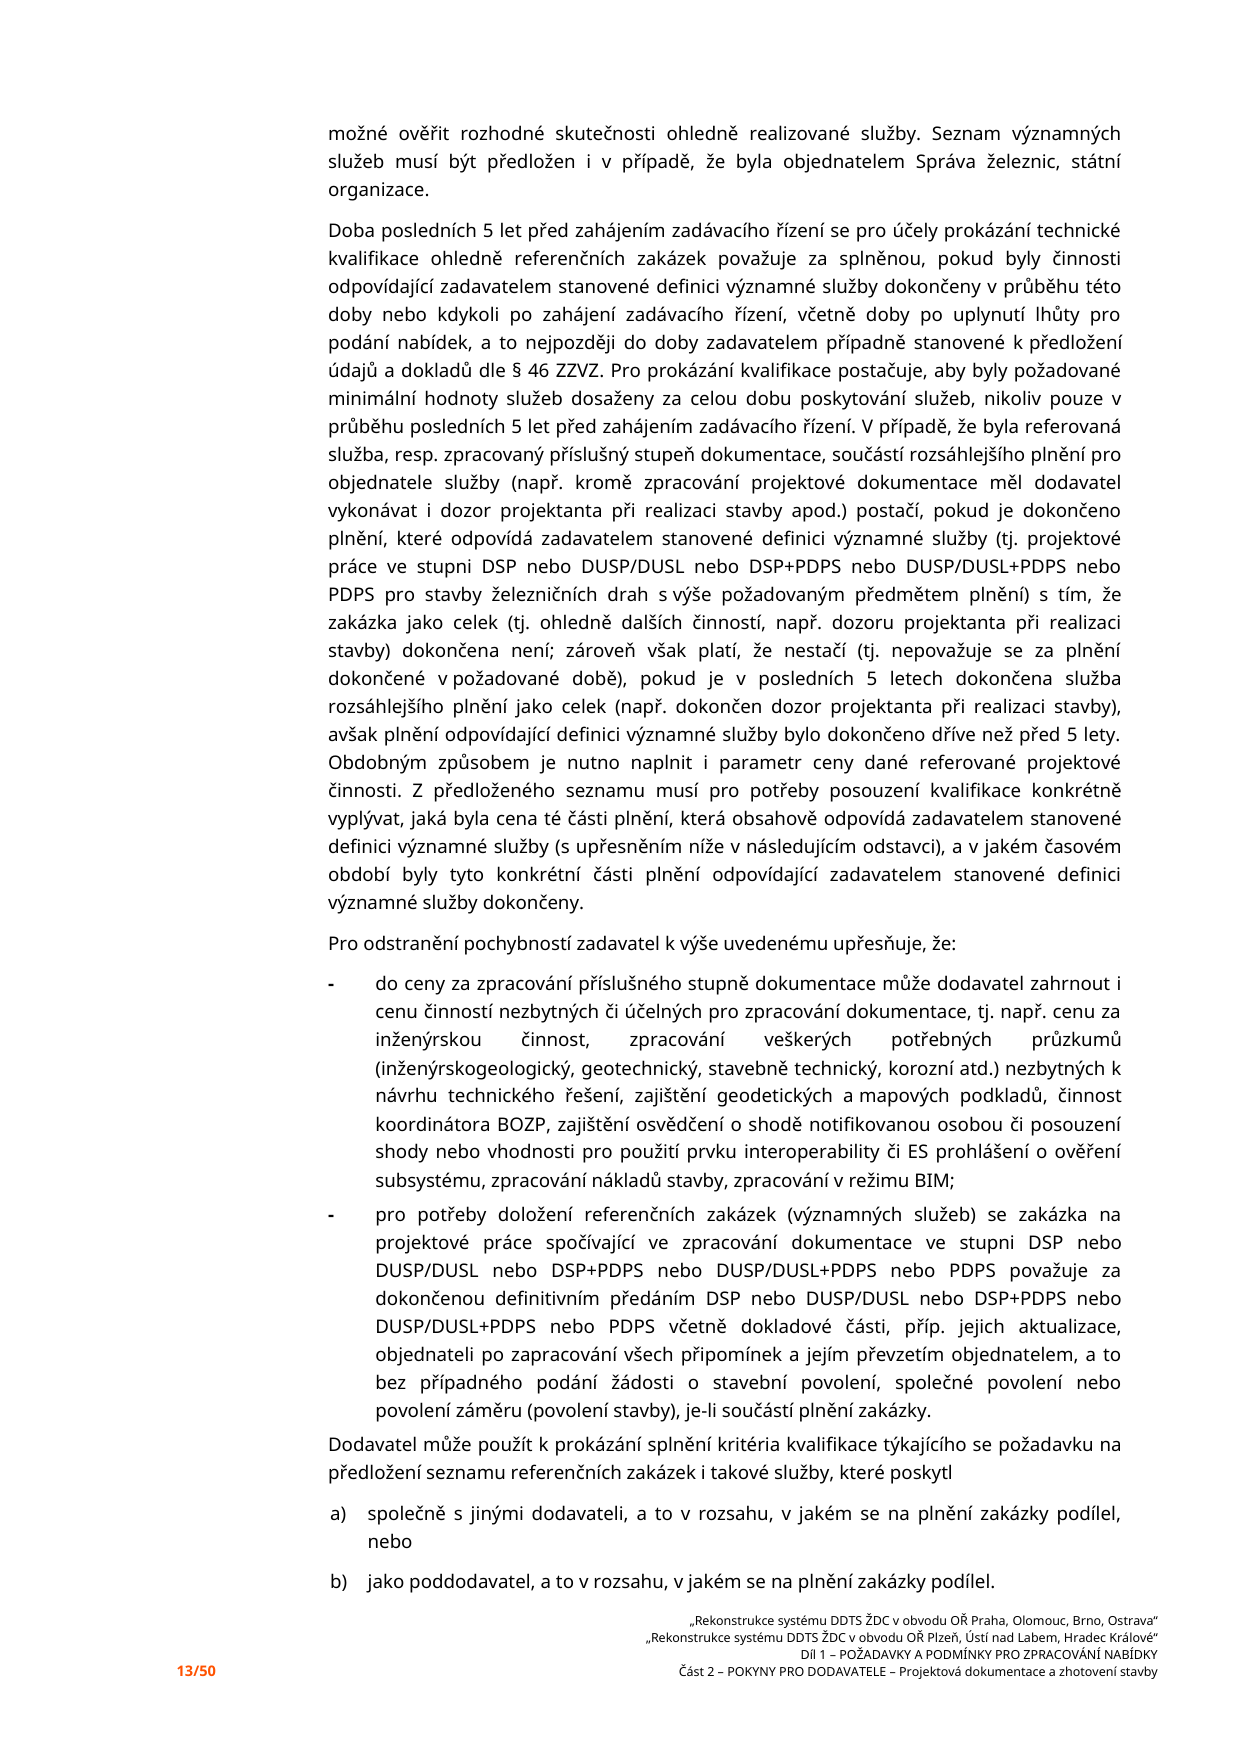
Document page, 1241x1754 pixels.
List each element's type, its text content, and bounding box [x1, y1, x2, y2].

list jako poddodavatel, a to v rozsahu, v jakém se na plnění zakázky podílel. [330, 1569, 1122, 1594]
text Dodavatel může použít k prokázání splnění kritéria kvalifikace týkajícího se požadavku na předložení seznamu referenčních zakázek i takové služby, které poskytl [328, 1432, 1122, 1485]
text do ceny za zpracování příslušného stupně dokumentace může dodavatel zahrnout i cenu činností nezbytných či účelných pro zpracování dokumentace, tj. např. cenu za inženýrskou činnost, zpracování veškerých potřebných průzkumů (inženýrskogeologický, geotechnický, stavebně technický, korozní atd.) nezbytných k návrhu technického řešení, zajištění geodetických a mapových podkladů, činnost koordinátora BOZP, zajištění osvědčení o shodě notifikovanou osobou či posouzení shody nebo vhodnosti pro použití prvku interoperability či ES prohlášení o ověření subsystému, zpracování nákladů stavby, zpracování v režimu BIM; [328, 971, 1122, 1192]
text Doba posledních 5 let před zahájením zadávacího řízení se pro účely prokázání technické kvalifikace ohledně referenčních zakázek považuje za splněnou, pokud byly činnosti odpovídající zadavatelem stanovené definici významné služby dokončeny v průběhu této doby nebo kdykoli po zahájení zadávacího řízení, včetně doby po uplynutí lhůty pro podání nabídek, a to nejpozději do doby zadavatelem případně stanovené k předložení údajů a dokladů dle § 46 ZZVZ. Pro prokázání kvalifikace postačuje, aby byly požadované minimální hodnoty služeb dosaženy za celou dobu poskytování služeb, nikoliv pouze v průběhu posledních 5 let před zahájením zadávacího řízení. V případě, že byla referovaná služba, resp. zpracovaný příslušný stupeň dokumentace, součástí rozsáhlejšího plnění pro objednatele služby (např. kromě zpracování projektové dokumentace měl dodavatel vykonávat i dozor projektanta při realizaci stavby apod.) postačí, pokud je dokončeno plnění, které odpovídá zadavatelem stanovené definici významné služby (tj. projektové práce ve stupni DSP nebo DUSP/DUSL nebo DSP+PDPS nebo DUSP/DUSL+PDPS nebo PDPS pro stavby železničních drah s výše požadovaným předmětem plnění) s tím, že zakázka jako celek (tj. ohledně dalších činností, např. dozoru projektanta při realizaci stavby) dokončena není; zároveň však platí, že nestačí (tj. nepovažuje se za plnění dokončené v požadované době), pokud je v posledních 5 letech dokončena služba rozsáhlejšího plnění jako celek (např. dokončen dozor projektanta při realizaci stavby), avšak plnění odpovídající definici významné služby bylo dokončeno dříve než před 5 lety. Obdobným způsobem je nutno naplnit i parametr ceny dané referované projektové činnosti. Z předloženého seznamu musí pro potřeby posouzení kvalifikace konkrétně vyplývat, jaká byla cena té části plnění, která obsahově odpovídá zadavatelem stanovené definici významné služby (s upřesněním níže v následujícím odstavci), a v jakém časovém období byly tyto konkrétní části plnění odpovídající zadavatelem stanovené definici významné služby dokončeny. [328, 217, 1122, 915]
text Pro odstranění pochybností zadavatel k výše uvedenému upřesňuje, že: [328, 930, 1122, 956]
text pro potřeby doložení referenčních zakázek (významných služeb) se zakázka na projektové práce spočívající ve zpracování dokumentace ve stupni DSP nebo DUSP/DUSL nebo DSP+PDPS nebo DUSP/DUSL+PDPS nebo PDPS považuje za dokončenou definitivním předáním DSP nebo DUSP/DUSL nebo DSP+PDPS nebo DUSP/DUSL+PDPS nebo PDPS včetně dokladové části, příp. jejich aktualizace, objednateli po zapracování všech připomínek a jejím převzetím objednatelem, a to bez případného podání žádosti o stavební povolení, společné povolení nebo povolení záměru (povolení stavby), je-li součástí plnění zakázky. [328, 1201, 1122, 1423]
list společně s jinými dodavateli, a to v rozsahu, v jakém se na plnění zakázky podílel, nebo [330, 1500, 1122, 1554]
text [328, 121, 1122, 202]
